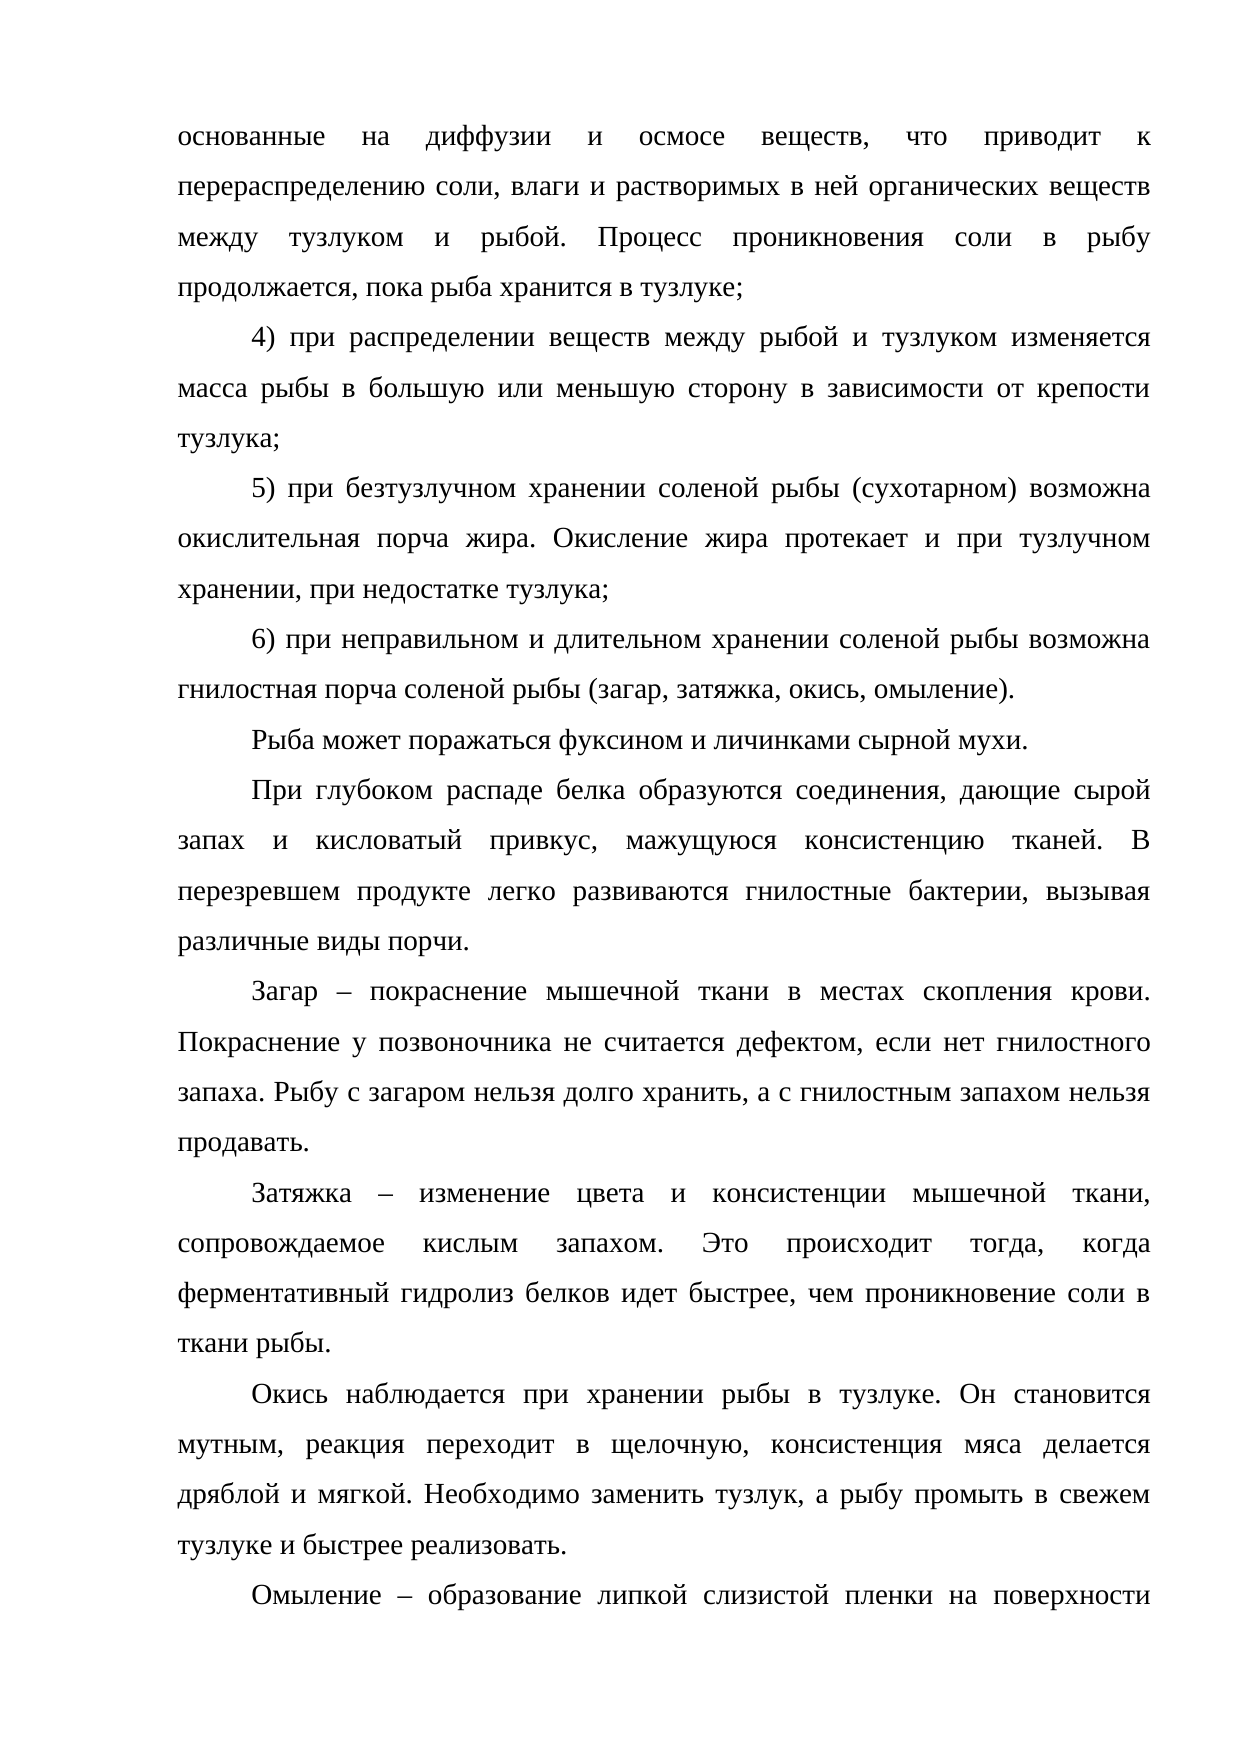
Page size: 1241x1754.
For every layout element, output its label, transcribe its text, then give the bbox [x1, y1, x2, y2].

text 6) при неправильном и длительном хранении соленой рыбы возможна гнилостная порча соленой рыбы (загар, затяжка, окись, омыление). [177, 621, 1152, 705]
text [177, 1577, 1152, 1611]
text Рыба может поражаться фуксином и личинками сырной мухи. [177, 722, 1152, 755]
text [177, 118, 1152, 303]
text Загар – покраснение мышечной ткани в местах скопления крови. Покраснение у позвоночника не считается дефектом, если нет гнилостного запаха. Рыбу с загаром нельзя долго хранить, а с гнилостным запахом нельзя продавать. [177, 973, 1152, 1158]
text 4) при распределении веществ между рыбой и тузлуком изменяется масса рыбы в большую или меньшую сторону в зависимости от крепости тузлука; [177, 319, 1152, 453]
text При глубоком распаде белка образуются соединения, дающие сырой запах и кисловатый привкус, мажущуюся консистенцию тканей. В перезревшем продукте легко развиваются гнилостные бактерии, вызывая различные виды порчи. [177, 772, 1152, 957]
text Затяжка – изменение цвета и консистенции мышечной ткани, сопровождаемое кислым запахом. Это происходит тогда, когда ферментативный гидролиз белков идет быстрее, чем проникновение соли в ткани рыбы. [177, 1175, 1152, 1359]
text Окись наблюдается при хранении рыбы в тузлуке. Он становится мутным, реакция переходит в щелочную, консистенция мяса делается дряблой и мягкой. Необходимо заменить тузлук, а рыбу промыть в свежем тузлуке и быстрее реализовать. [177, 1376, 1152, 1560]
text 5) при безтузлучном хранении соленой рыбы (сухотарном) возможна окислительная порча жира. Окисление жира протекает и при тузлучном хранении, при недостатке тузлука; [177, 470, 1152, 604]
